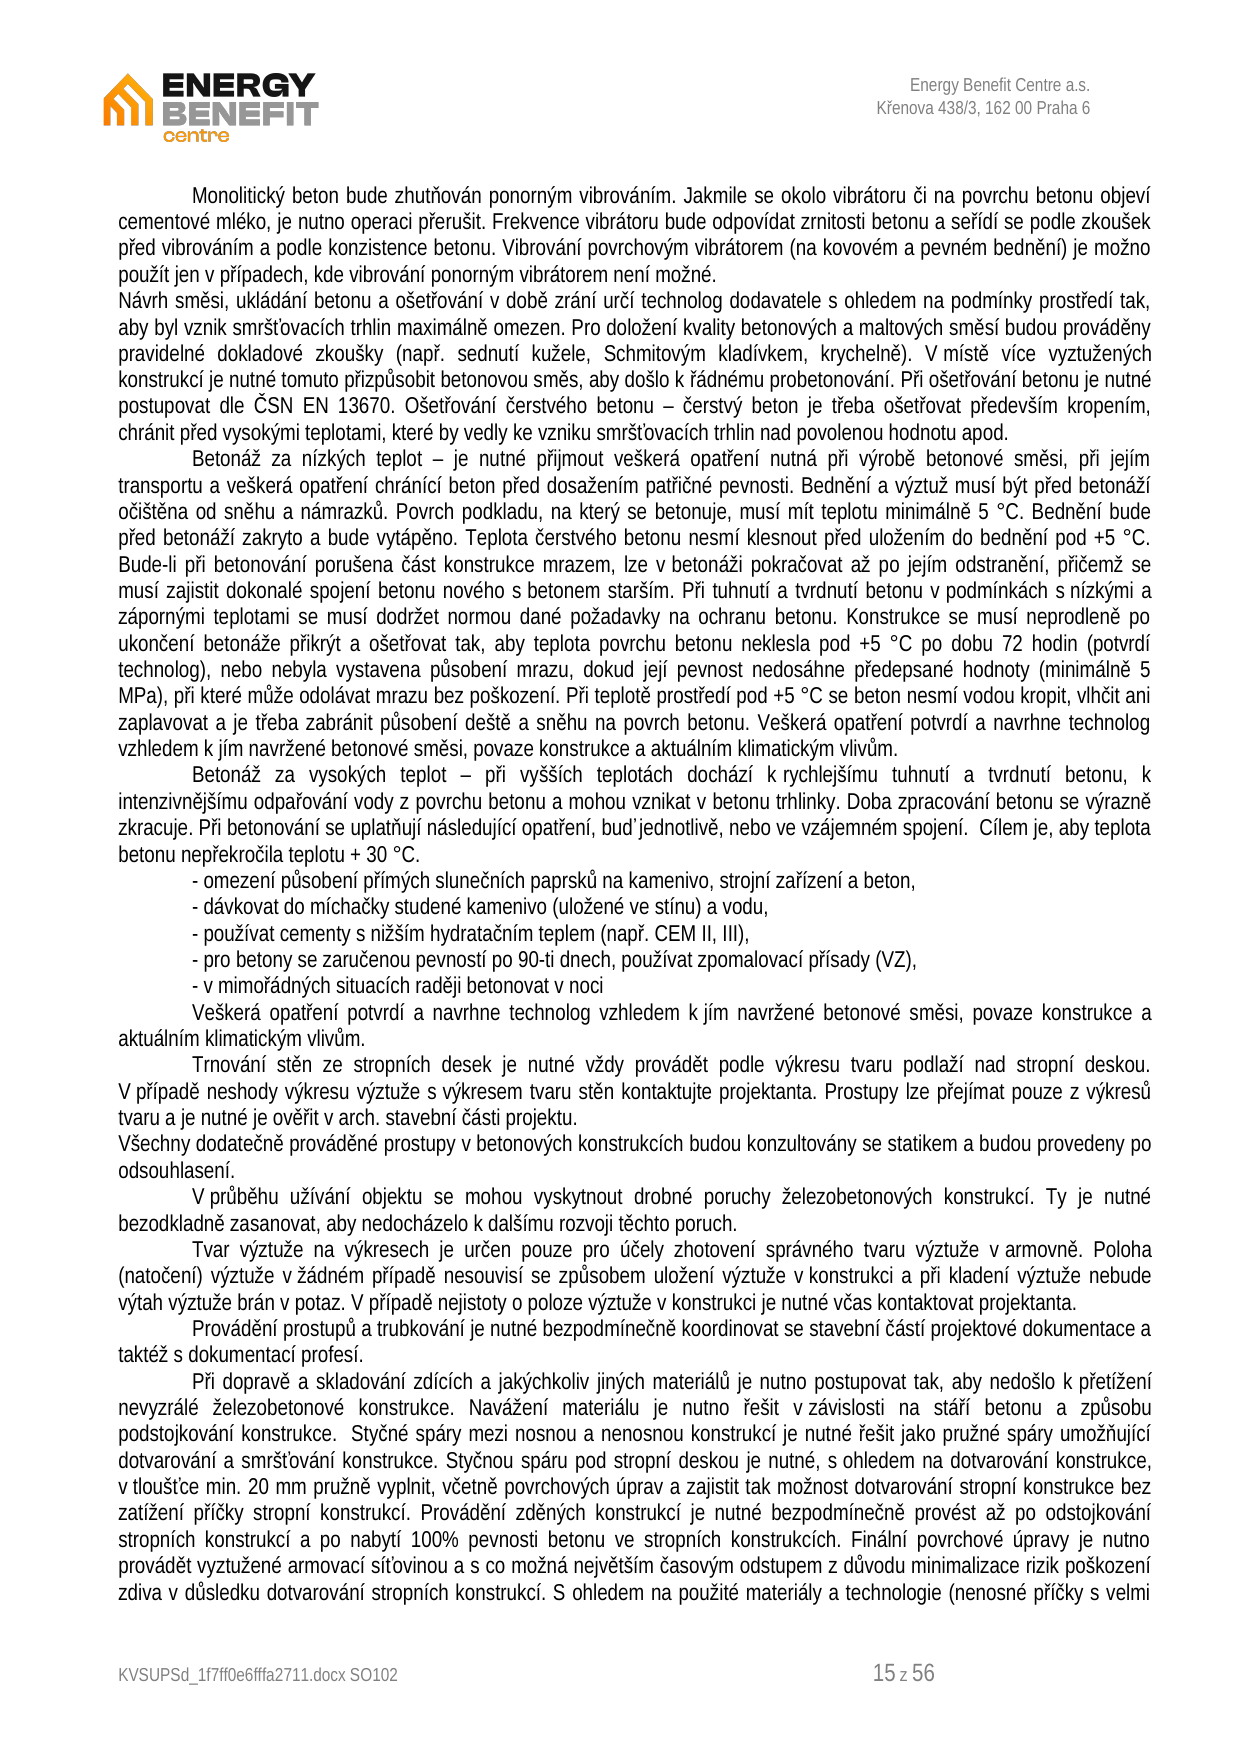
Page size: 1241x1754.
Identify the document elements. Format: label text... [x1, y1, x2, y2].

text Všechny dodatečně prováděné prostupy v betonových konstrukcích budou konzultovány se statikem a budou provedeny po odsouhlasení. [118, 1130, 1152, 1183]
text - v mimořádných situacích raději betonovat v noci [118, 972, 1152, 999]
text Betonáž za nízkých teplot – je nutné přijmout veškerá opatření nutná při výrobě betonové směsi, při jejím transportu a veškerá opatření chránící beton před dosažením patřičné pevnosti. Bednění a výztuž musí být před betonáží očištěna od sněhu a námrazků. Povrch podkladu, na který se betonuje, musí mít teplotu minimálně 5 °C. Bednění bude před betonáží zakryto a bude vytápěno. Teplota čerstvého betonu nesmí klesnout před uložením do bednění pod +5 °C. Bude-li při betonování porušena část konstrukce mrazem, lze v betonáži pokračovat až po jejím odstranění, přičemž se musí zajistit dokonalé spojení betonu nového s betonem starším. Při tuhnutí a tvrdnutí betonu v podmínkách s nízkými a zápornými teplotami se musí dodržet normou dané požadavky na ochranu betonu. Konstrukce se musí neprodleně po ukončení betonáže přikrýt a ošetřovat tak, aby teplota povrchu betonu neklesla pod +5 °C po dobu 72 hodin (potvrdí technolog), nebo nebyla vystavena působení mrazu, dokud její pevnost nedosáhne předepsané hodnoty (minimálně 5 MPa), při které může odolávat mrazu bez poškození. Při teplotě prostředí pod +5 °C se beton nesmí vodou kropit, vlhčit ani zaplavovat a je třeba zabránit působení deště a sněhu na povrch betonu. Veškerá opatření potvrdí a navrhne technolog vzhledem k jím navržené betonové směsi, povaze konstrukce a aktuálním klimatickým vlivům. [118, 445, 1152, 761]
text - omezení působení přímých slunečních paprsků na kamenivo, strojní zařízení a beton, [118, 867, 1152, 893]
text Betonáž za vysokých teplot – při vyšších teplotách dochází k rychlejšímu tuhnutí a tvrdnutí betonu, k intenzivnějšímu odpařování vody z povrchu betonu a mohou vznikat v betonu trhlinky. Doba zpracování betonu se výrazně zkracuje. Při betonování se uplatňují následující opatření, buď jednotlivě, nebo ve vzájemném spojení. Cílem je, aby teplota betonu nepřekročila teplotu + 30 °C. [118, 761, 1152, 867]
text Provádění prostupů a trubkování je nutné bezpodmínečně koordinovat se stavební částí projektové dokumentace a taktéž s dokumentací profesí. [118, 1315, 1152, 1368]
picture [103, 73, 319, 142]
text Tvar výztuže na výkresech je určen pouze pro účely zhotovení správného tvaru výztuže v armovně. Poloha (natočení) výztuže v žádném případě nesouvisí se způsobem uložení výztuže v konstrukci a při kladení výztuže nebude výtah výztuže brán v potaz. V případě nejistoty o poloze výztuže v konstrukci je nutné včas kontaktovat projektanta. [118, 1236, 1152, 1315]
text - dávkovat do míchačky studené kamenivo (uložené ve stínu) a vodu, [118, 893, 1152, 919]
text Veškerá opatření potvrdí a navrhne technolog vzhledem k jím navržené betonové směsi, povaze konstrukce a aktuálním klimatickým vlivům. [118, 999, 1152, 1051]
text - používat cementy s nižším hydratačním teplem (např. CEM II, III), [118, 919, 1152, 946]
text V průběhu užívání objektu se mohou vyskytnout drobné poruchy železobetonových konstrukcí. Ty je nutné bezodkladně zasanovat, aby nedocházelo k dalšímu rozvoji těchto poruch. [118, 1183, 1152, 1236]
text Monolitický beton bude zhutňován ponorným vibrováním. Jakmile se okolo vibrátoru či na povrchu betonu objeví cementové mléko, je nutno operaci přerušit. Frekvence vibrátoru bude odpovídat zrnitosti betonu a seřídí se podle zkoušek před vibrováním a podle konzistence betonu. Vibrování povrchovým vibrátorem (na kovovém a pevném bednění) je možno použít jen v případech, kde vibrování ponorným vibrátorem není možné. [118, 182, 1152, 287]
text Trnování stěn ze stropních desek je nutné vždy provádět podle výkresu tvaru podlaží nad stropní deskou. V případě neshody výkresu výztuže s výkresem tvaru stěn kontaktujte projektanta. Prostupy lze přejímat pouze z výkresů tvaru a je nutné je ověřit v arch. stavební části projektu. [118, 1051, 1152, 1130]
text Návrh směsi, ukládání betonu a ošetřování v době zrání určí technolog dodavatele s ohledem na podmínky prostředí tak, aby byl vznik smršťovacích trhlin maximálně omezen. Pro doložení kvality betonových a maltových směsí budou prováděny pravidelné dokladové zkoušky (např. sednutí kužele, Schmitovým kladívkem, krychelně). V místě více vyztužených konstrukcí je nutné tomuto přizpůsobit betonovou směs, aby došlo k řádnému probetonování. Při ošetřování betonu je nutné postupovat dle ČSN EN 13670. Ošetřování čerstvého betonu – čerstvý beton je třeba ošetřovat především kropením, chránit před vysokými teplotami, které by vedly ke vzniku smršťovacích trhlin nad povolenou hodnotu apod. [118, 287, 1152, 445]
text - pro betony se zaručenou pevností po 90-ti dnech, používat zpomalovací přísady (VZ), [118, 946, 1152, 972]
